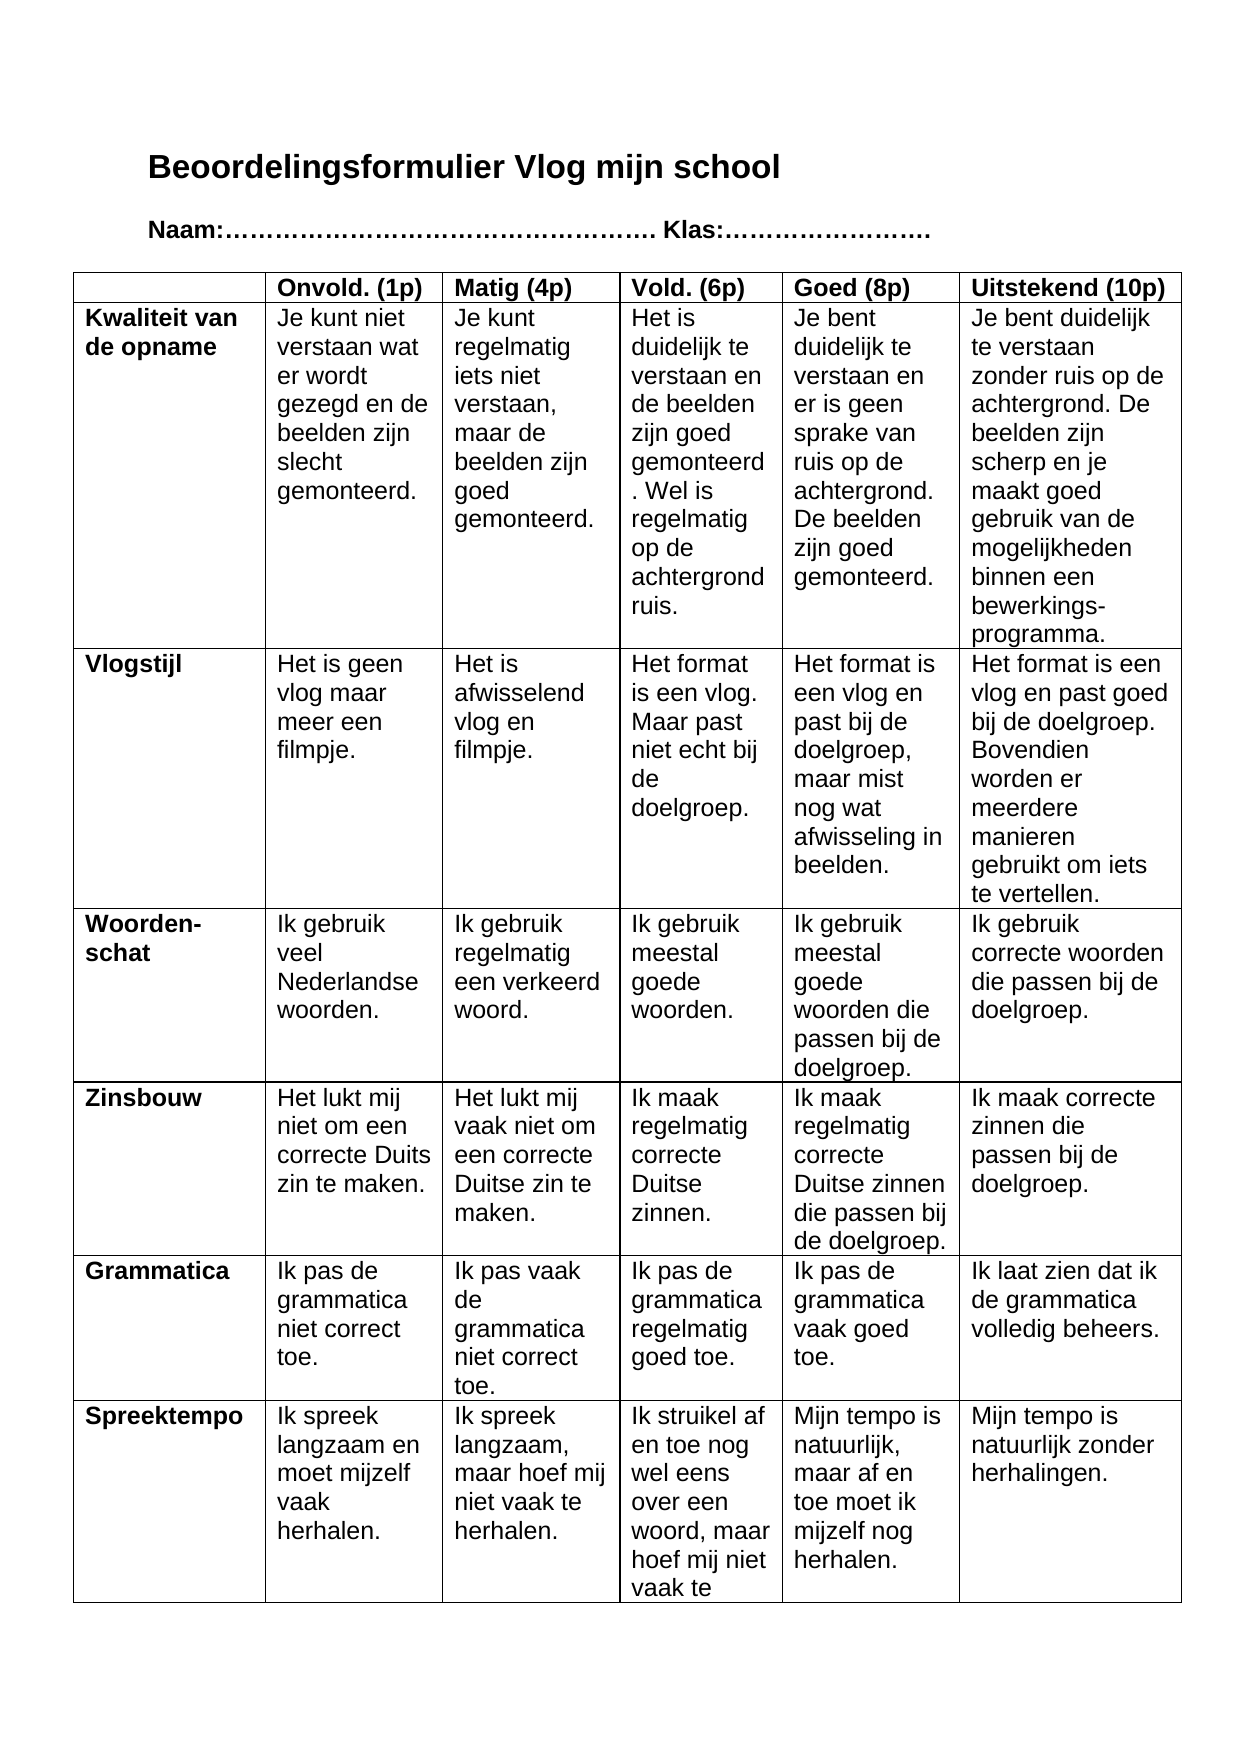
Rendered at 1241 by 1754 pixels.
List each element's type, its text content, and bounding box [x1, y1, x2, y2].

table_cell Het lukt mij niet om een correcte Duits zin te maken. [266, 1083, 442, 1255]
table_header Onvold. (1p) [266, 273, 442, 302]
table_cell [266, 1401, 442, 1602]
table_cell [960, 1401, 1181, 1602]
table_cell Ik laat zien dat ik de grammatica volledig beheers. [960, 1256, 1181, 1400]
table_cell Spreektempo [74, 1401, 265, 1602]
table_cell Ik gebruik meestal goede woorden. [621, 909, 782, 1081]
table_cell Ik gebruik correcte woorden die passen bij de doelgroep. [960, 909, 1181, 1081]
table_cell Je bent duidelijk te verstaan zonder ruis op de achtergrond. De beelden zijn scherp en je maakt goed gebruik van de mogelijkheden binnen een bewerkings-programma. [960, 303, 1181, 648]
table_cell Ik pas de grammatica vaak goed toe. [783, 1256, 959, 1400]
table_cell Het format is een vlog en past bij de doelgroep, maar mist nog wat afwisseling in beelden. [783, 649, 959, 908]
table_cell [621, 1401, 782, 1602]
table_cell Je kunt niet verstaan wat er wordt gezegd en de beelden zijn slecht gemonteerd. [266, 303, 442, 648]
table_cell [783, 1401, 959, 1602]
table_cell Ik gebruik meestal goede woorden die passen bij de doelgroep. [783, 909, 959, 1081]
table_cell Ik maak correcte zinnen die passen bij de doelgroep. [960, 1083, 1181, 1255]
text Naam:……………………………………………. Klas:……………………. [148, 215, 1093, 243]
table_header Matig (4p) [443, 273, 619, 302]
table_cell Zinsbouw [74, 1083, 265, 1255]
table_header [74, 273, 265, 302]
table_cell Het is afwisselend vlog en filmpje. [443, 649, 619, 908]
table_cell Kwaliteit van de opname [74, 303, 265, 648]
table_cell Het is duidelijk te verstaan en de beelden zijn goed gemonteerd. Wel is regelmatig op de achtergrond ruis. [621, 303, 782, 648]
table_cell Je kunt regelmatig iets niet verstaan, maar de beelden zijn goed gemonteerd. [443, 303, 619, 648]
table_cell Ik gebruik veel Nederlandse woorden. [266, 909, 442, 1081]
table_header Goed (8p) [783, 273, 959, 302]
table_cell Het is geen vlog maar meer een filmpje. [266, 649, 442, 908]
table_cell Je bent duidelijk te verstaan en er is geen sprake van ruis op de achtergrond. De beelden zijn goed gemonteerd. [783, 303, 959, 648]
table_cell Het format is een vlog. Maar past niet echt bij de doelgroep. [621, 649, 782, 908]
table_cell Het lukt mij vaak niet om een correcte Duitse zin te maken. [443, 1083, 619, 1255]
text Beoordelingsformulier Vlog mijn school [148, 148, 1093, 186]
table_cell Ik pas de grammatica niet correct toe. [266, 1256, 442, 1400]
table_cell Ik pas vaak de grammatica niet correct toe. [443, 1256, 619, 1400]
table_cell Vlogstijl [74, 649, 265, 908]
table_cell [443, 1401, 619, 1602]
table_header Uitstekend (10p) [960, 273, 1181, 302]
table_cell Ik maak regelmatig correcte Duitse zinnen. [621, 1083, 782, 1255]
table_cell Ik maak regelmatig correcte Duitse zinnen die passen bij de doelgroep. [783, 1083, 959, 1255]
table_cell Woorden-schat [74, 909, 265, 1081]
table_cell Ik gebruik regelmatig een verkeerd woord. [443, 909, 619, 1081]
table_cell Ik pas de grammatica regelmatig goed toe. [621, 1256, 782, 1400]
table_cell Het format is een vlog en past goed bij de doelgroep. Bovendien worden er meerdere manieren gebruikt om iets te vertellen. [960, 649, 1181, 908]
table_cell Grammatica [74, 1256, 265, 1400]
table_header Vold. (6p) [621, 273, 782, 302]
